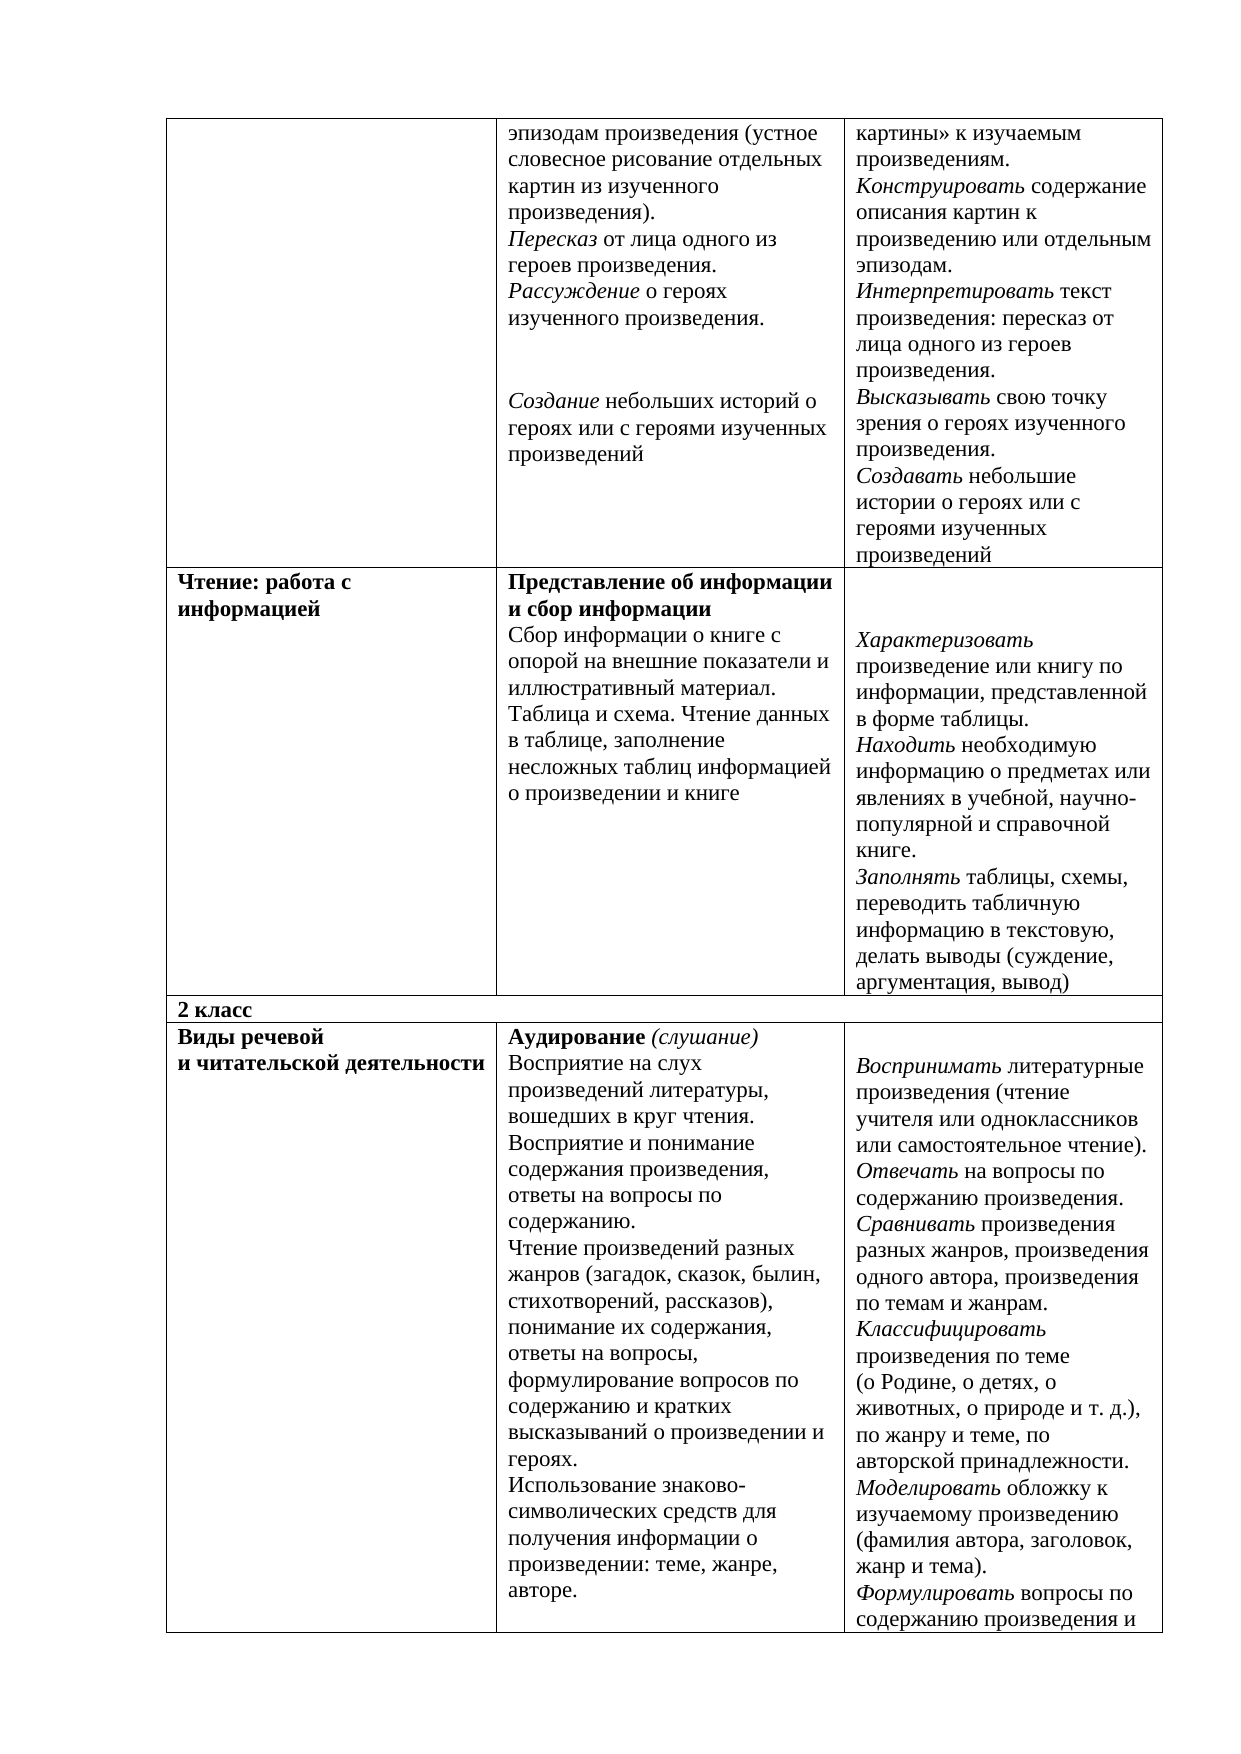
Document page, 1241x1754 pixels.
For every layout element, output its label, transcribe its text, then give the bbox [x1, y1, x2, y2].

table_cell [845, 1023, 1162, 1632]
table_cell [497, 119, 844, 567]
table_cell 2 класс [167, 996, 1162, 1022]
table_cell Представление об информации и сбор информации Сбор информации о книге с опорой на внешние показатели и иллюстративный материал. Таблица и схема. Чтение данных в таблице, заполнение несложных таблиц информацией о произведении и книге [497, 568, 844, 995]
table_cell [167, 119, 496, 567]
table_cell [167, 1023, 496, 1632]
table_cell Чтение: работа с информацией [167, 568, 496, 995]
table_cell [497, 1023, 844, 1632]
table_cell Характеризовать произведение или книгу по информации, представленной в форме таблицы. Находить необходимую информацию о предметах или явлениях в учебной, научно-популярной и справочной книге. Заполнять таблицы, схемы, переводить табличную информацию в текстовую, делать выводы (суждение, аргументация, вывод) [845, 568, 1162, 995]
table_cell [845, 119, 1162, 567]
